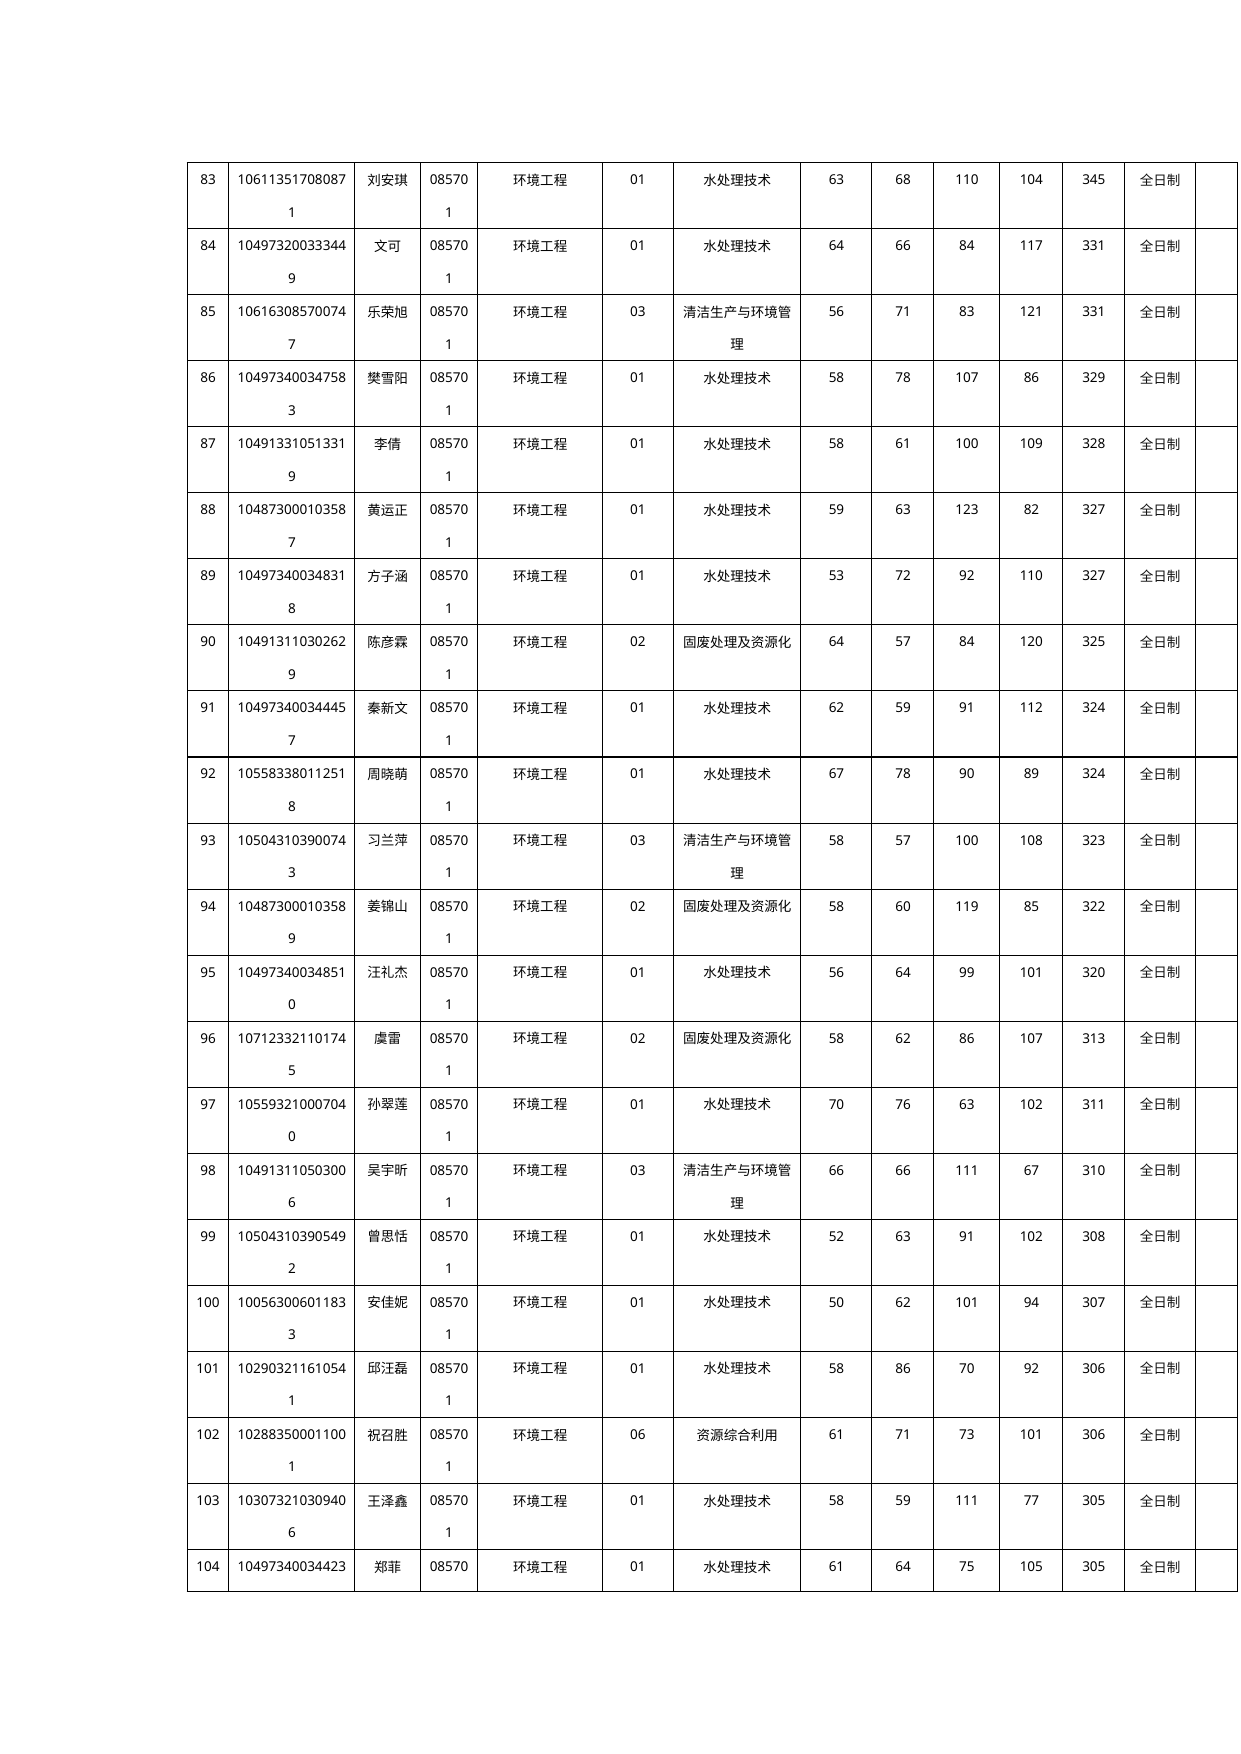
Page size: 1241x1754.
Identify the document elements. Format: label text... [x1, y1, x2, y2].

table_cell 104913110503006 [229, 1154, 354, 1219]
table_cell 全日制 [1125, 1286, 1195, 1351]
table_cell 085701 [421, 1352, 477, 1417]
table_cell 83 [934, 295, 999, 360]
table_cell 101 [188, 1352, 228, 1417]
table_cell 资源综合利用 [674, 1418, 800, 1483]
table_cell 水处理技术 [674, 691, 800, 756]
table_cell 全日制 [1125, 361, 1195, 426]
table_cell 104873000103589 [229, 890, 354, 954]
table_cell [1196, 1484, 1237, 1549]
table_cell 57 [872, 824, 933, 888]
table_cell 56 [801, 956, 871, 1021]
table_cell 085701 [421, 1154, 477, 1219]
table_cell 50 [801, 1286, 871, 1351]
table_cell 62 [872, 1286, 933, 1351]
table_cell 085701 [421, 1088, 477, 1153]
table_cell 水处理技术 [674, 163, 800, 228]
table_cell 70 [801, 1088, 871, 1153]
table_cell 90 [188, 625, 228, 690]
table_cell [1196, 1418, 1237, 1483]
table_cell 58 [801, 890, 871, 954]
table_cell [1196, 890, 1237, 954]
table_cell 清洁生产与环境管理 [674, 1154, 800, 1219]
table_cell 祝召胜 [355, 1418, 420, 1483]
table_cell 全日制 [1125, 1022, 1195, 1087]
table_cell 全日制 [1125, 824, 1195, 888]
table_cell 100 [188, 1286, 228, 1351]
table_cell 89 [188, 559, 228, 624]
table_cell 水处理技术 [674, 229, 800, 294]
table_cell 刘安琪 [355, 163, 420, 228]
table_cell 102 [1000, 1088, 1062, 1153]
table_cell 全日制 [1125, 163, 1195, 228]
table_cell 64 [801, 229, 871, 294]
table_cell 90 [934, 758, 999, 822]
table_cell 111 [934, 1484, 999, 1549]
table_cell 02 [603, 890, 673, 954]
table_cell 97 [188, 1088, 228, 1153]
table_cell 52 [801, 1220, 871, 1285]
table_cell 71 [872, 295, 933, 360]
table_cell 57 [872, 625, 933, 690]
table_cell 乐荣旭 [355, 295, 420, 360]
table_cell 01 [603, 163, 673, 228]
table_cell 全日制 [1125, 1550, 1195, 1591]
table_cell 全日制 [1125, 890, 1195, 954]
table_cell 58 [801, 1352, 871, 1417]
table_cell 88 [188, 493, 228, 558]
table_cell 100 [934, 824, 999, 888]
table_cell 61 [872, 427, 933, 492]
table_cell 01 [603, 1550, 673, 1591]
table_cell 123 [934, 493, 999, 558]
table_cell 104 [1000, 163, 1062, 228]
table_cell 117 [1000, 229, 1062, 294]
table_cell 63 [934, 1088, 999, 1153]
table_cell 环境工程 [478, 1154, 602, 1219]
table_cell 100563006011833 [229, 1286, 354, 1351]
table_cell 水处理技术 [674, 1550, 800, 1591]
table_cell 秦新文 [355, 691, 420, 756]
table_cell 085701 [421, 559, 477, 624]
table_cell [1196, 691, 1237, 756]
table_cell 104973400344457 [229, 691, 354, 756]
table_cell 02 [603, 625, 673, 690]
table_cell 86 [934, 1022, 999, 1087]
table_cell 102 [188, 1418, 228, 1483]
table_cell 水处理技术 [674, 1088, 800, 1153]
table_cell 110 [1000, 559, 1062, 624]
table_cell 311 [1063, 1088, 1124, 1153]
table_cell 121 [1000, 295, 1062, 360]
table_cell 水处理技术 [674, 361, 800, 426]
table_cell [1196, 1022, 1237, 1087]
table_cell 全日制 [1125, 559, 1195, 624]
table_cell [1196, 163, 1237, 228]
table_cell 01 [603, 427, 673, 492]
table_cell [1196, 229, 1237, 294]
table_cell 313 [1063, 1022, 1124, 1087]
table_cell 孙翠莲 [355, 1088, 420, 1153]
table_cell 73 [934, 1418, 999, 1483]
table_cell 59 [872, 691, 933, 756]
table_cell 106113517080871 [229, 163, 354, 228]
table_cell 环境工程 [478, 1418, 602, 1483]
table_cell 91 [934, 691, 999, 756]
table_cell 104973400348510 [229, 956, 354, 1021]
table_cell 文可 [355, 229, 420, 294]
table_cell 83 [188, 163, 228, 228]
table_cell [1196, 824, 1237, 888]
table_cell 101 [934, 1286, 999, 1351]
table_cell 82 [1000, 493, 1062, 558]
table_cell 61 [801, 1418, 871, 1483]
table_cell 习兰萍 [355, 824, 420, 888]
table_cell 环境工程 [478, 427, 602, 492]
table_cell 104973200333449 [229, 229, 354, 294]
table_cell 全日制 [1125, 1484, 1195, 1549]
table_cell 104913110302629 [229, 625, 354, 690]
table_cell 方子涵 [355, 559, 420, 624]
table_cell 102903211610541 [229, 1352, 354, 1417]
table_cell 水处理技术 [674, 427, 800, 492]
table_cell 全日制 [1125, 1352, 1195, 1417]
table_cell 325 [1063, 625, 1124, 690]
table_cell 71 [872, 1418, 933, 1483]
table_cell 306 [1063, 1352, 1124, 1417]
table_cell 64 [872, 956, 933, 1021]
table_cell [1196, 1154, 1237, 1219]
table_cell 01 [603, 1286, 673, 1351]
table_cell [1196, 361, 1237, 426]
table_cell 环境工程 [478, 559, 602, 624]
table_cell 03 [603, 295, 673, 360]
table_cell 67 [1000, 1154, 1062, 1219]
table_cell 64 [801, 625, 871, 690]
table_cell 环境工程 [478, 824, 602, 888]
table_cell 119 [934, 890, 999, 954]
table_cell 305 [1063, 1550, 1124, 1591]
table_cell 085701 [421, 427, 477, 492]
table_cell 120 [1000, 625, 1062, 690]
table_cell 63 [801, 163, 871, 228]
table_cell 全日制 [1125, 1154, 1195, 1219]
table_cell 89 [1000, 758, 1062, 822]
table_cell 固废处理及资源化 [674, 625, 800, 690]
table_cell 66 [801, 1154, 871, 1219]
table_cell [1196, 1550, 1237, 1591]
table_cell 306 [1063, 1418, 1124, 1483]
table_cell 085701 [421, 890, 477, 954]
table_cell 109 [1000, 427, 1062, 492]
table_cell 103073210309406 [229, 1484, 354, 1549]
table_cell 黄运正 [355, 493, 420, 558]
table_cell 环境工程 [478, 1220, 602, 1285]
table_cell 101 [1000, 1418, 1062, 1483]
table_cell 94 [188, 890, 228, 954]
table_cell 58 [801, 824, 871, 888]
table_cell 03 [603, 824, 673, 888]
table_cell 085701 [421, 1220, 477, 1285]
table_cell 67 [801, 758, 871, 822]
table_cell 085701 [421, 824, 477, 888]
table_cell 固废处理及资源化 [674, 890, 800, 954]
table_cell 98 [188, 1154, 228, 1219]
table_cell 99 [188, 1220, 228, 1285]
table_cell 95 [188, 956, 228, 1021]
table_cell 329 [1063, 361, 1124, 426]
table_cell [1196, 295, 1237, 360]
table_cell 085701 [421, 493, 477, 558]
table_cell 全日制 [1125, 758, 1195, 822]
table_cell 93 [188, 824, 228, 888]
table_cell 02 [603, 1022, 673, 1087]
table_cell 安佳妮 [355, 1286, 420, 1351]
table_cell 99 [934, 956, 999, 1021]
table_cell 323 [1063, 824, 1124, 888]
table_cell 107 [1000, 1022, 1062, 1087]
table_cell 62 [801, 691, 871, 756]
table_cell 77 [1000, 1484, 1062, 1549]
table_cell 78 [872, 758, 933, 822]
table_cell [1196, 1220, 1237, 1285]
table_cell 水处理技术 [674, 1484, 800, 1549]
table_cell 085701 [421, 625, 477, 690]
table_cell 105 [1000, 1550, 1062, 1591]
table_cell 06 [603, 1418, 673, 1483]
table_cell 105043103905492 [229, 1220, 354, 1285]
table_cell [1196, 1352, 1237, 1417]
table_cell 53 [801, 559, 871, 624]
table_cell 327 [1063, 493, 1124, 558]
table_cell 94 [1000, 1286, 1062, 1351]
table_cell 姜锦山 [355, 890, 420, 954]
table_cell 085701 [421, 361, 477, 426]
table_cell 101 [1000, 956, 1062, 1021]
table_cell 01 [603, 493, 673, 558]
table_cell 100 [934, 427, 999, 492]
table_cell 324 [1063, 758, 1124, 822]
table_cell 61 [801, 1550, 871, 1591]
table_cell 107123321101745 [229, 1022, 354, 1087]
table_cell 58 [801, 361, 871, 426]
table_cell 虞雷 [355, 1022, 420, 1087]
table_cell 104973400347583 [229, 361, 354, 426]
table_cell 66 [872, 1154, 933, 1219]
table_cell 322 [1063, 890, 1124, 954]
table_cell 085701 [421, 229, 477, 294]
table_cell 91 [934, 1220, 999, 1285]
table_cell 环境工程 [478, 295, 602, 360]
table_cell 全日制 [1125, 493, 1195, 558]
table_cell 92 [188, 758, 228, 822]
table_cell 水处理技术 [674, 758, 800, 822]
table_cell 64 [872, 1550, 933, 1591]
table_cell [1196, 1088, 1237, 1153]
table_cell 水处理技术 [674, 1352, 800, 1417]
table_cell 105583380112518 [229, 758, 354, 822]
table_cell 水处理技术 [674, 1220, 800, 1285]
table_cell 307 [1063, 1286, 1124, 1351]
table_cell 环境工程 [478, 493, 602, 558]
table_cell 樊雪阳 [355, 361, 420, 426]
table_cell 全日制 [1125, 229, 1195, 294]
table_cell 102 [1000, 1220, 1062, 1285]
table_cell 328 [1063, 427, 1124, 492]
table_cell 085701 [421, 1022, 477, 1087]
table_cell 085701 [421, 295, 477, 360]
table_cell 345 [1063, 163, 1124, 228]
table_cell 全日制 [1125, 625, 1195, 690]
table_cell [1196, 956, 1237, 1021]
table_cell 环境工程 [478, 1550, 602, 1591]
table_cell 59 [872, 1484, 933, 1549]
table_cell 86 [872, 1352, 933, 1417]
table_cell 环境工程 [478, 1286, 602, 1351]
table_cell 331 [1063, 295, 1124, 360]
table_cell 112 [1000, 691, 1062, 756]
table_cell 85 [1000, 890, 1062, 954]
table_cell 86 [188, 361, 228, 426]
table_cell 62 [872, 1022, 933, 1087]
table_cell 85 [188, 295, 228, 360]
table_cell 331 [1063, 229, 1124, 294]
table_cell 环境工程 [478, 758, 602, 822]
table_cell 68 [872, 163, 933, 228]
table_cell 环境工程 [478, 956, 602, 1021]
table_cell 环境工程 [478, 890, 602, 954]
table_cell 全日制 [1125, 1088, 1195, 1153]
table_cell 085701 [421, 956, 477, 1021]
table_cell [1196, 1286, 1237, 1351]
table_cell 01 [603, 1088, 673, 1153]
table_cell 103 [188, 1484, 228, 1549]
table_cell 03 [603, 1154, 673, 1219]
table_cell 59 [801, 493, 871, 558]
table_cell 李倩 [355, 427, 420, 492]
table_cell 111 [934, 1154, 999, 1219]
table_cell 曾思恬 [355, 1220, 420, 1285]
table_cell 63 [872, 1220, 933, 1285]
table_cell 104973400348318 [229, 559, 354, 624]
table_cell 全日制 [1125, 1418, 1195, 1483]
table_cell 106163085700747 [229, 295, 354, 360]
table_cell 58 [801, 427, 871, 492]
table_cell 305 [1063, 1484, 1124, 1549]
table_cell 环境工程 [478, 625, 602, 690]
table_cell 085701 [421, 1286, 477, 1351]
table_cell 环境工程 [478, 1088, 602, 1153]
table_cell 全日制 [1125, 956, 1195, 1021]
table_cell [1196, 427, 1237, 492]
table_cell 清洁生产与环境管理 [674, 295, 800, 360]
table_cell 63 [872, 493, 933, 558]
table_cell 清洁生产与环境管理 [674, 824, 800, 888]
table_cell 105043103900743 [229, 824, 354, 888]
table_cell [1196, 559, 1237, 624]
table_cell 96 [188, 1022, 228, 1087]
table_cell 104873000103587 [229, 493, 354, 558]
table_cell 汪礼杰 [355, 956, 420, 1021]
table_cell 环境工程 [478, 691, 602, 756]
table_cell 76 [872, 1088, 933, 1153]
table_cell 70 [934, 1352, 999, 1417]
table_cell 78 [872, 361, 933, 426]
table_cell 01 [603, 1220, 673, 1285]
table_cell 01 [603, 956, 673, 1021]
table_cell 84 [934, 229, 999, 294]
table_cell 01 [603, 758, 673, 822]
table_cell 310 [1063, 1154, 1124, 1219]
table_cell 92 [934, 559, 999, 624]
table_cell 86 [1000, 361, 1062, 426]
table_cell 邱汪磊 [355, 1352, 420, 1417]
table_cell 水处理技术 [674, 1286, 800, 1351]
table_cell 环境工程 [478, 1352, 602, 1417]
table_cell 085701 [421, 758, 477, 822]
table_cell 全日制 [1125, 427, 1195, 492]
table_cell 环境工程 [478, 1022, 602, 1087]
table_cell 085701 [421, 1484, 477, 1549]
table_cell [1196, 758, 1237, 822]
table_cell 085701 [421, 691, 477, 756]
table_cell 环境工程 [478, 361, 602, 426]
table_cell 56 [801, 295, 871, 360]
table_cell 01 [603, 1352, 673, 1417]
table_cell 92 [1000, 1352, 1062, 1417]
table_cell 308 [1063, 1220, 1124, 1285]
table_cell 环境工程 [478, 229, 602, 294]
table_cell 72 [872, 559, 933, 624]
table_cell 全日制 [1125, 295, 1195, 360]
table_cell 110 [934, 163, 999, 228]
table_cell 陈彦霖 [355, 625, 420, 690]
table_cell 全日制 [1125, 1220, 1195, 1285]
table_cell 102883500011001 [229, 1418, 354, 1483]
table_cell 58 [801, 1022, 871, 1087]
table_cell 085701 [421, 1550, 477, 1591]
table_cell 108 [1000, 824, 1062, 888]
table_cell 327 [1063, 559, 1124, 624]
table_cell 01 [603, 229, 673, 294]
table_cell 全日制 [1125, 691, 1195, 756]
table_cell 吴宇昕 [355, 1154, 420, 1219]
table_cell 01 [603, 559, 673, 624]
table_cell 085701 [421, 1418, 477, 1483]
table_cell 104973400344234 [229, 1550, 354, 1591]
table_cell 01 [603, 1484, 673, 1549]
table_cell [1196, 625, 1237, 690]
table_cell 水处理技术 [674, 956, 800, 1021]
table_cell 周晓萌 [355, 758, 420, 822]
table_cell 环境工程 [478, 1484, 602, 1549]
table_cell 郑菲 [355, 1550, 420, 1591]
table_cell [1196, 493, 1237, 558]
table_cell 水处理技术 [674, 493, 800, 558]
table_cell 104913310513319 [229, 427, 354, 492]
table_cell 环境工程 [478, 163, 602, 228]
table_cell 84 [934, 625, 999, 690]
table_cell 320 [1063, 956, 1124, 1021]
table_cell 水处理技术 [674, 559, 800, 624]
table_cell 58 [801, 1484, 871, 1549]
table_cell 60 [872, 890, 933, 954]
table_cell 104 [188, 1550, 228, 1591]
table_cell 王泽鑫 [355, 1484, 420, 1549]
table_cell 91 [188, 691, 228, 756]
table_cell 固废处理及资源化 [674, 1022, 800, 1087]
table_cell 66 [872, 229, 933, 294]
table_cell 75 [934, 1550, 999, 1591]
table_cell 105593210007040 [229, 1088, 354, 1153]
table_cell 84 [188, 229, 228, 294]
table_cell 107 [934, 361, 999, 426]
table_cell 01 [603, 361, 673, 426]
table_cell 01 [603, 691, 673, 756]
table_cell 87 [188, 427, 228, 492]
table_cell 085701 [421, 163, 477, 228]
table_cell 324 [1063, 691, 1124, 756]
